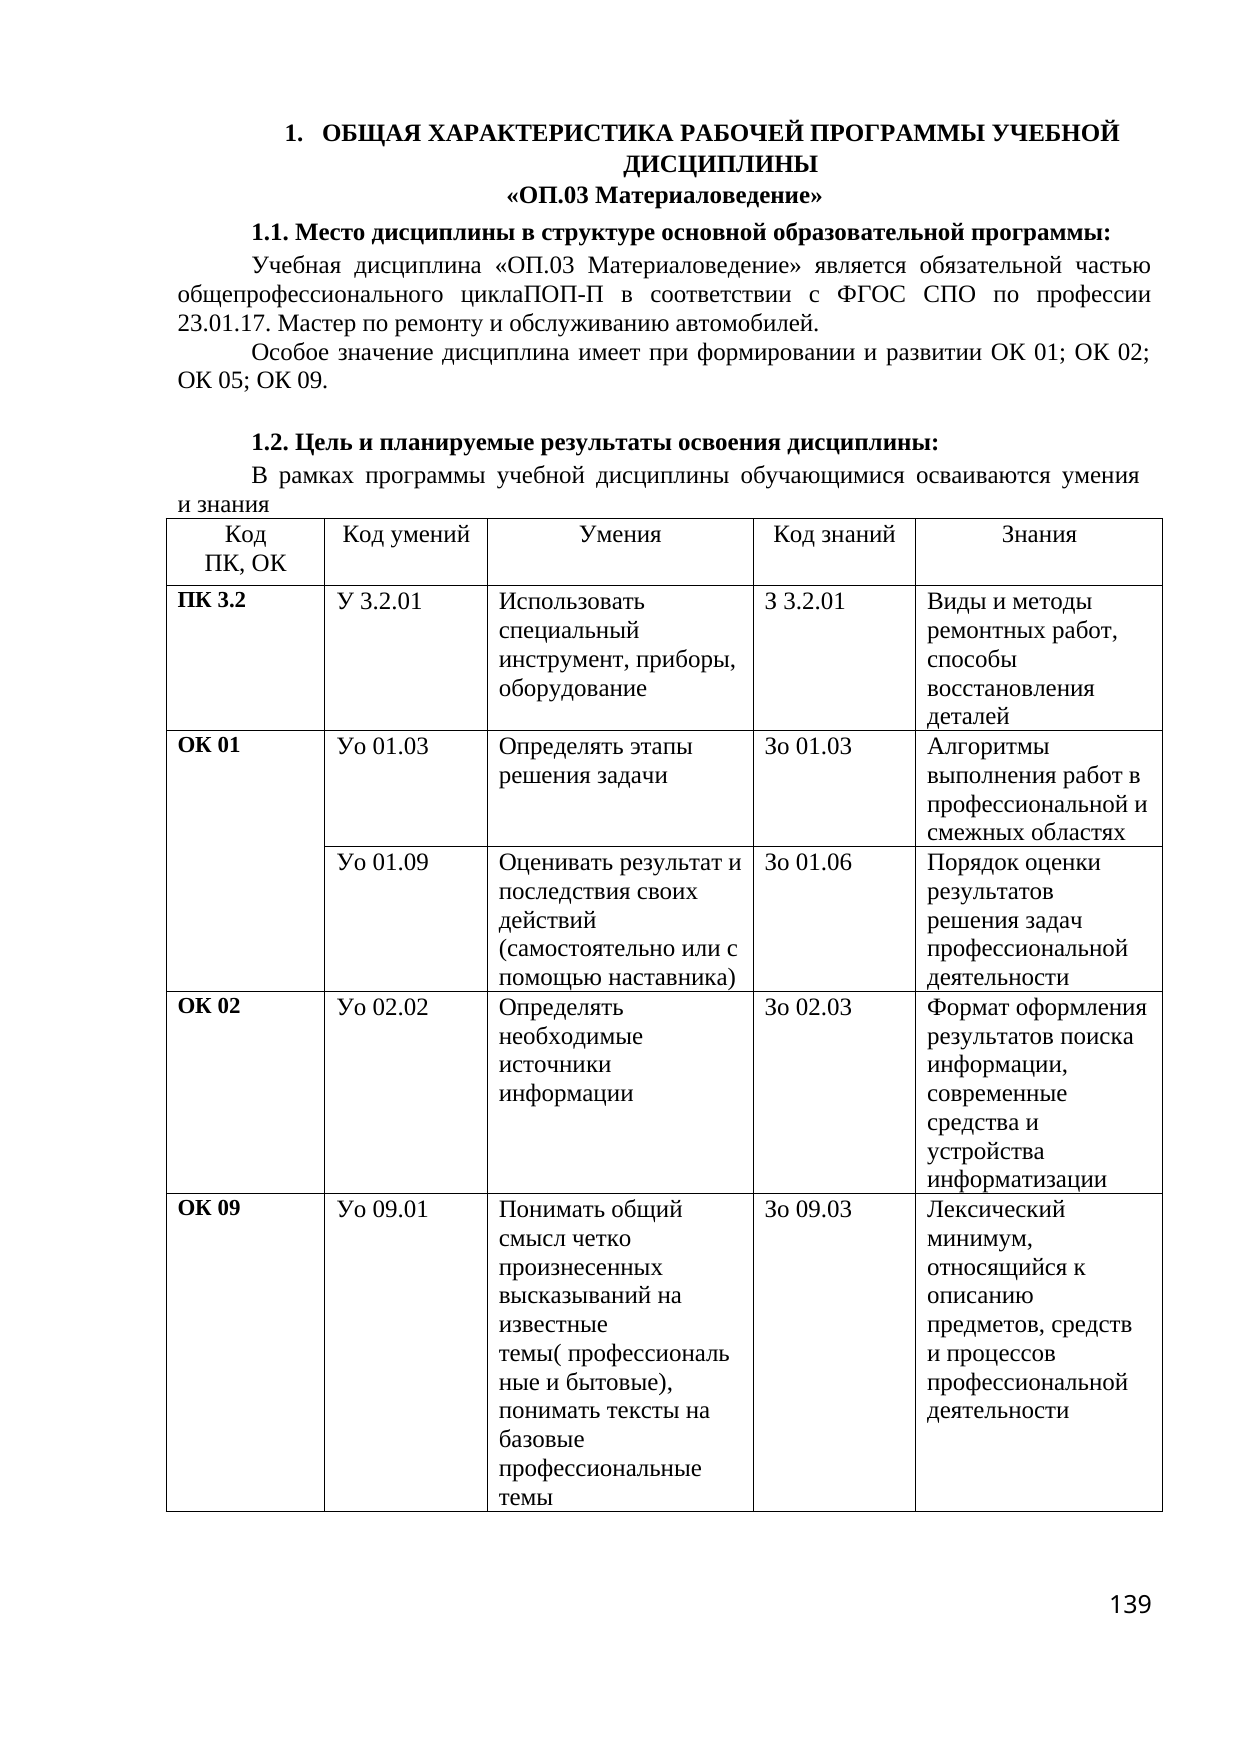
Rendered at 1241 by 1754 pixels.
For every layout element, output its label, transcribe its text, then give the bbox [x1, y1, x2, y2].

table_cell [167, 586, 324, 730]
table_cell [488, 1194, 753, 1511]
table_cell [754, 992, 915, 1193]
text 1.1. Место дисциплины в структуре основной образовательной программы: [177, 217, 1152, 246]
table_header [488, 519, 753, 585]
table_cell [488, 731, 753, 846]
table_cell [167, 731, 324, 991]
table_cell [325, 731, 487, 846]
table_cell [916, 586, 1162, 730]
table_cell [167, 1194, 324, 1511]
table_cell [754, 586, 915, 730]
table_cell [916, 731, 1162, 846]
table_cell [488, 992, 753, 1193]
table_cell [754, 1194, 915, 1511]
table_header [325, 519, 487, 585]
text 1.2. Цель и планируемые результаты освоения дисциплины: [177, 427, 1152, 456]
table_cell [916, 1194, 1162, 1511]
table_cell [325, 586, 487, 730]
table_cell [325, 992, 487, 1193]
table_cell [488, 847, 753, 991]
text В рамках программы учебной дисциплины обучающимися осваиваются умения и знания [177, 460, 1152, 518]
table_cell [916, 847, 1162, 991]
list ОБЩАЯ ХАРАКТЕРИСТИКА РАБОЧЕЙ ПРОГРАММЫ УЧЕБНОЙ ДИСЦИПЛИНЫ [252, 118, 1152, 178]
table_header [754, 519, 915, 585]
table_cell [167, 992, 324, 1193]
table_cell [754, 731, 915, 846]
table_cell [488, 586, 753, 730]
text «ОП.03 Материаловедение» [177, 180, 1152, 209]
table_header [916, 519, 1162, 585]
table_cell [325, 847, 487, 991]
text Учебная дисциплина «ОП.03 Материаловедение» является обязательной частью общепрофессионального циклаПОП-П в соответствии с ФГОС СПО по профессии 23.01.17. Мастер по ремонту и обслуживанию автомобилей. [177, 251, 1152, 337]
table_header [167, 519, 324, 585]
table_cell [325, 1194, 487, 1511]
text Особое значение дисциплина имеет при формировании и развитии ОК 01; ОК 02; ОК 05; ОК 09. [177, 337, 1152, 394]
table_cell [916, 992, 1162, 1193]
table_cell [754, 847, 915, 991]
